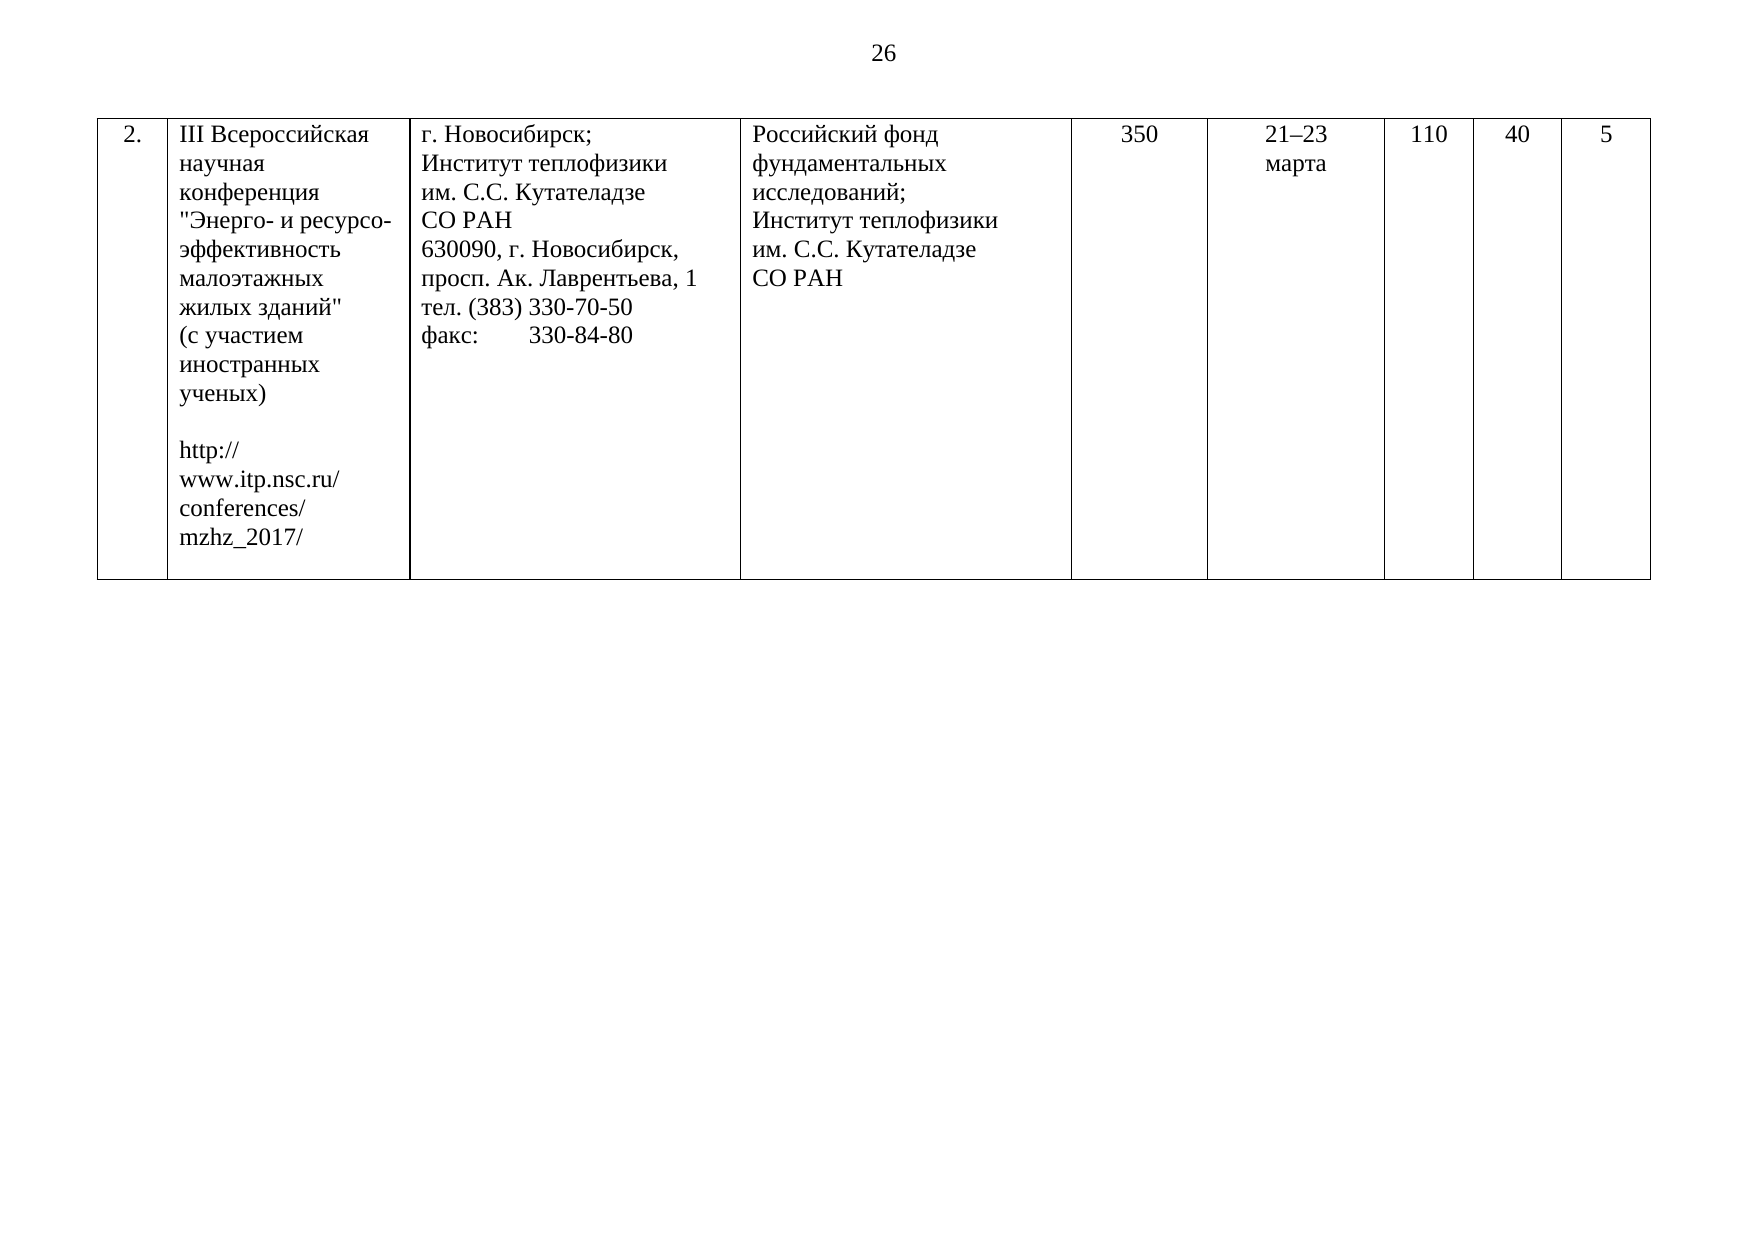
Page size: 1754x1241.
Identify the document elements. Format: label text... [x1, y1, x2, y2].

table_cell г. Новосибирск; Институт теплофизики им. С.С. Кутателадзе СО РАН 630090, г. Новосибирск, просп. Ак. Лаврентьева, 1 тел. (383) 330-70-50 факс: 330-84-80 [411, 119, 740, 579]
table_cell 21–23 марта [1208, 119, 1384, 579]
table_cell III Всероссийская научная конференция "Энерго- и ресурсо-эффективность малоэтажных жилых зданий" (с участием иностранных ученых) http://www.itp.nsc.ru/conferences/mzhz_2017/ [168, 119, 409, 579]
table_cell 350 [1072, 119, 1207, 579]
table_cell Российский фонд фундаментальных исследований; Институт теплофизики им. С.С. Кутателадзе СО РАН [741, 119, 1071, 579]
table_cell 110 [1385, 119, 1473, 579]
table_cell 40 [1474, 119, 1561, 579]
table_cell 5 [1562, 119, 1650, 579]
table_cell 2. [98, 119, 167, 579]
